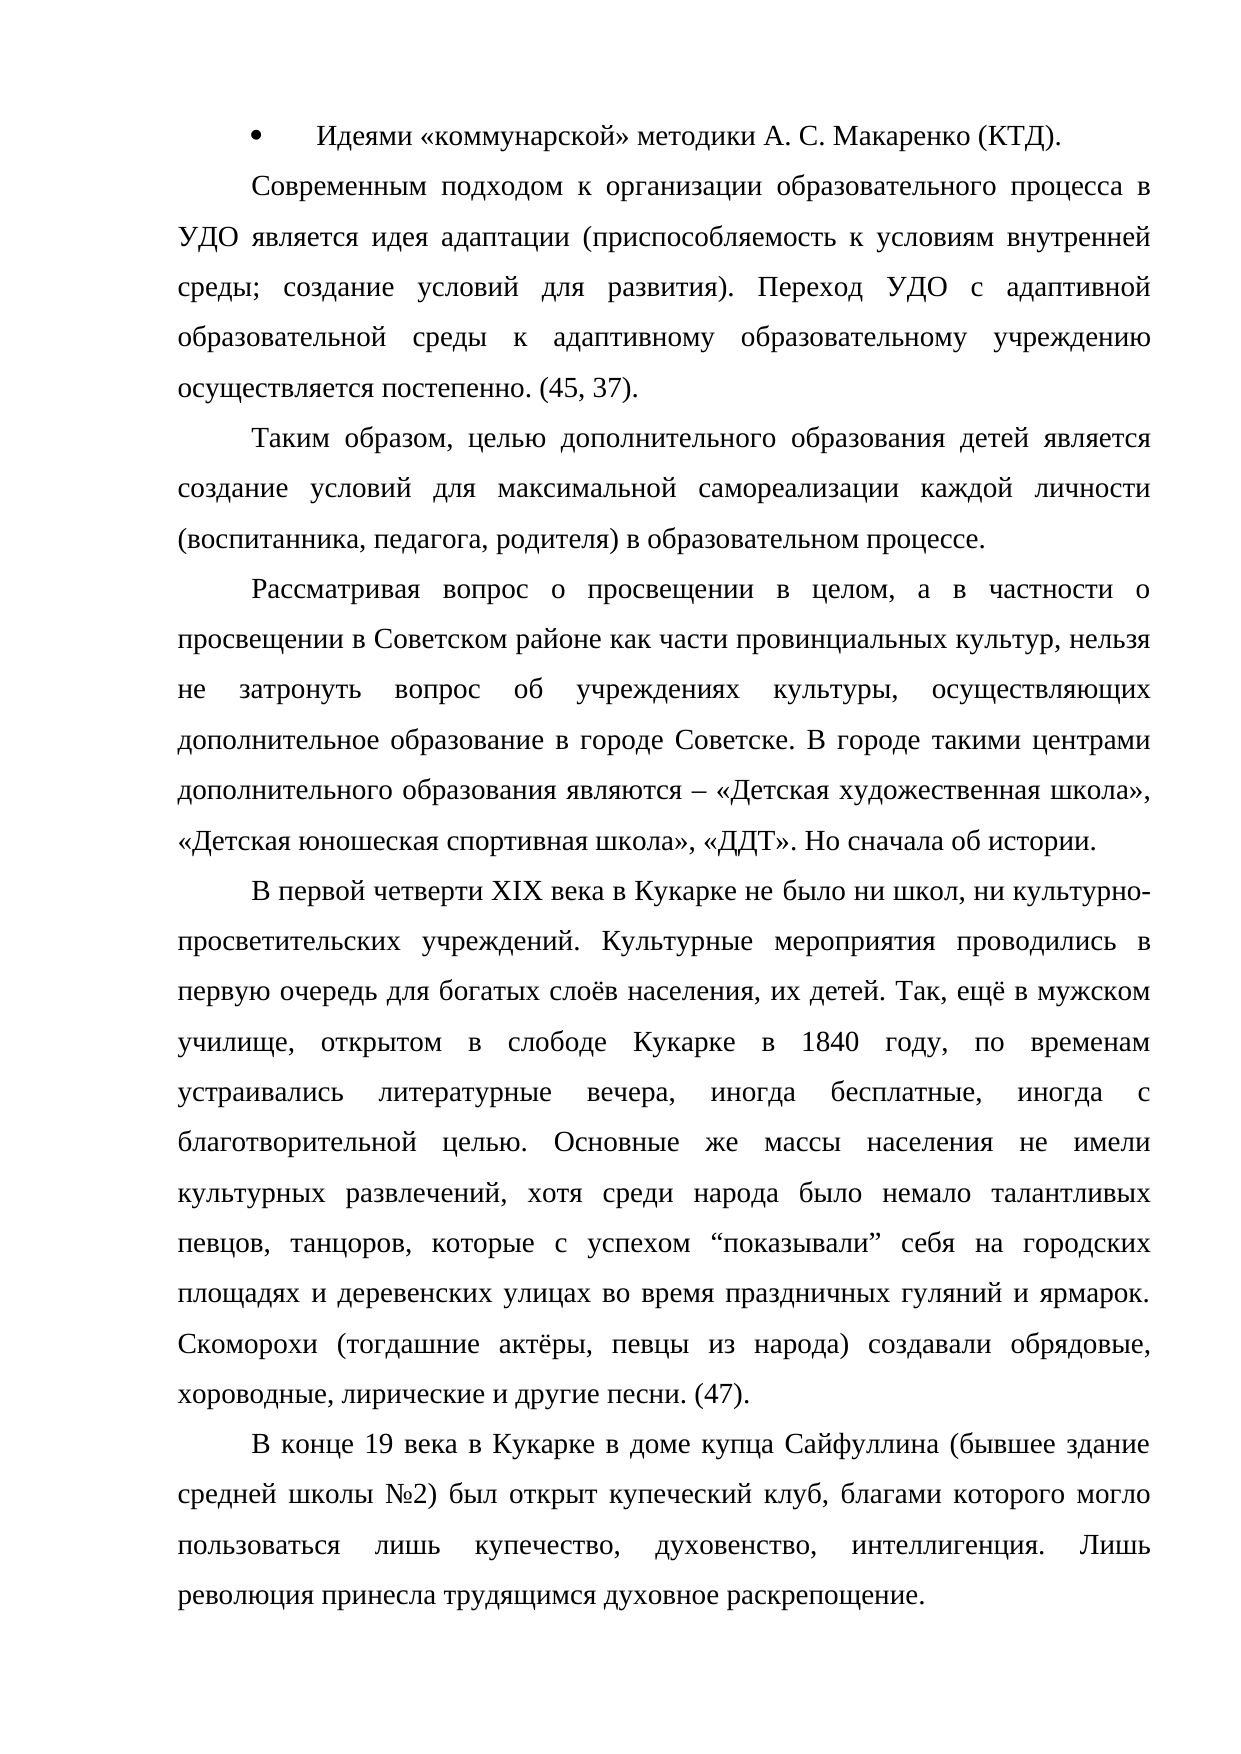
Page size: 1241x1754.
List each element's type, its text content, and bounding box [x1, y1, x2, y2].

text В первой четверти XIX века в Кукарке не было ни школ, ни культурно-просветительских учреждений. Культурные мероприятия проводились в первую очередь для богатых слоёв населения, их детей. Так, ещё в мужском училище, открытом в слободе Кукарке в 1840 году, по временам устраивались литературные вечера, иногда бесплатные, иногда с благотворительной целью. Основные же массы населения не имели культурных развлечений, хотя среди народа было немало талантливых певцов, танцоров, которые с успехом “показывали” себя на городских площадях и деревенских улицах во время праздничных гуляний и ярмарок. Скоморохи (тогдашние актёры, певцы из народа) создавали обрядовые, хороводные, лирические и другие песни. (47). [177, 873, 1152, 1409]
text Современным подходом к организации образовательного процесса в УДО является идея адаптации (приспособляемость к условиям внутренней среды; создание условий для развития). Переход УДО с адаптивной образовательной среды к адаптивному образовательному учреждению осуществляется постепенно. (45, 37). [177, 168, 1152, 403]
list Идеями «коммунарской» методики А. С. Макаренко (КТД). [177, 118, 1152, 152]
text Таким образом, целью дополнительного образования детей является создание условий для максимальной самореализации каждой личности (воспитанника, педагога, родителя) в образовательном процессе. [177, 420, 1152, 554]
text Рассматривая вопрос о просвещении в целом, а в частности о просвещении в Советском районе как части провинциальных культур, нельзя не затронуть вопрос об учреждениях культуры, осуществляющих дополнительное образование в городе Советске. В городе такими центрами дополнительного образования являются – «Детская художественная школа», «Детская юношеская спортивная школа», «ДДТ». Но сначала об истории. [177, 571, 1152, 856]
text В конце 19 века в Кукарке в доме купца Сайфуллина (бывшее здание средней школы №2) был открыт купеческий клуб, благами которого могло пользоваться лишь купечество, духовенство, интеллигенция. Лишь революция принесла трудящимся духовное раскрепощение. [177, 1426, 1152, 1611]
